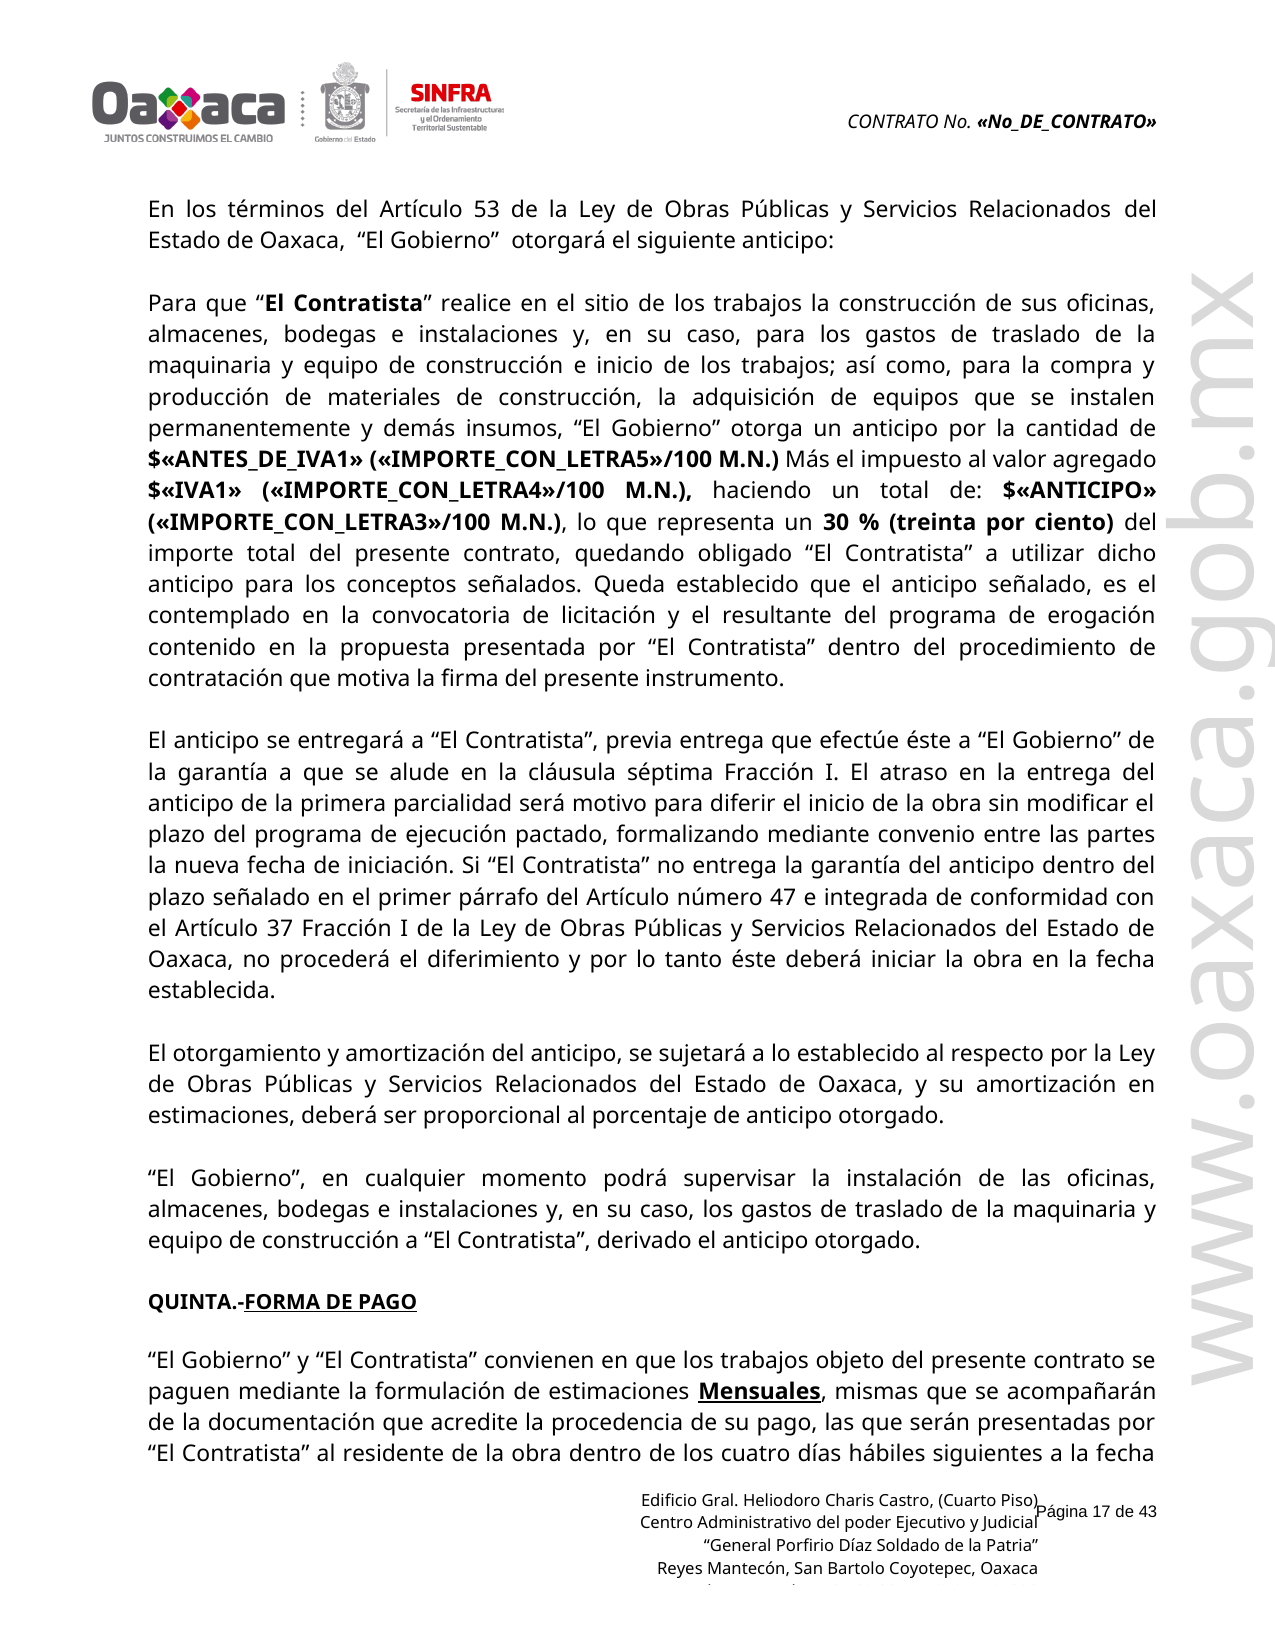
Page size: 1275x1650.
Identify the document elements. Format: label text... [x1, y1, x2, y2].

text QUINTA.-FORMA DE PAGO [148, 1287, 1157, 1315]
text “El Gobierno”, en cualquier momento podrá supervisar la instalación de las oficinas, almacenes, bodegas e instalaciones y, en su caso, los gastos de traslado de la maquinaria y equipo de construcción a “El Contratista”, derivado el anticipo otorgado. [148, 1162, 1157, 1256]
text El anticipo se entregará a “El Contratista”, previa entrega que efectúe éste a “El Gobierno” de la garantía a que se alude en la cláusula séptima Fracción I. El atraso en la entrega del anticipo de la primera parcialidad será motivo para diferir el inicio de la obra sin modificar el plazo del programa de ejecución pactado, formalizando mediante convenio entre las partes la nueva fecha de iniciación. Si “El Contratista” no entrega la garantía del anticipo dentro del plazo señalado en el primer párrafo del Artículo número 47 e integrada de conformidad con el Artículo 37 Fracción I de la Ley de Obras Públicas y Servicios Relacionados del Estado de Oaxaca, no procederá el diferimiento y por lo tanto éste deberá iniciar la obra en la fecha establecida. [148, 724, 1157, 1006]
text El otorgamiento y amortización del anticipo, se sujetará a lo establecido al respecto por la Ley de Obras Públicas y Servicios Relacionados del Estado de Oaxaca, y su amortización en estimaciones, deberá ser proporcional al porcentaje de anticipo otorgado. [148, 1037, 1157, 1131]
text En los términos del Artículo 53 de la Ley de Obras Públicas y Servicios Relacionados del Estado de Oaxaca, “El Gobierno” otorgará el siguiente anticipo: [148, 193, 1157, 256]
picture [92, 62, 504, 142]
text Para que “El Contratista” realice en el sitio de los trabajos la construcción de sus oficinas, almacenes, bodegas e instalaciones y, en su caso, para los gastos de traslado de la maquinaria y equipo de construcción e inicio de los trabajos; así como, para la compra y producción de materiales de construcción, la adquisición de equipos que se instalen permanentemente y demás insumos, “El Gobierno” otorga un anticipo por la cantidad de $«ANTES_DE_IVA1» («IMPORTE_CON_LETRA5»/100 M.N.) Más el impuesto al valor agregado $«IVA1» («IMPORTE_CON_LETRA4»/100 M.N.), haciendo un total de: $«ANTICIPO» («IMPORTE_CON_LETRA3»/100 M.N.), lo que representa un 30 % (treinta por ciento) del importe total del presente contrato, quedando obligado “El Contratista” a utilizar dicho anticipo para los conceptos señalados. Queda establecido que el anticipo señalado, es el contemplado en la convocatoria de licitación y el resultante del programa de erogación contenido en la propuesta presentada por “El Contratista” dentro del procedimiento de contratación que motiva la firma del presente instrumento. [148, 287, 1157, 693]
